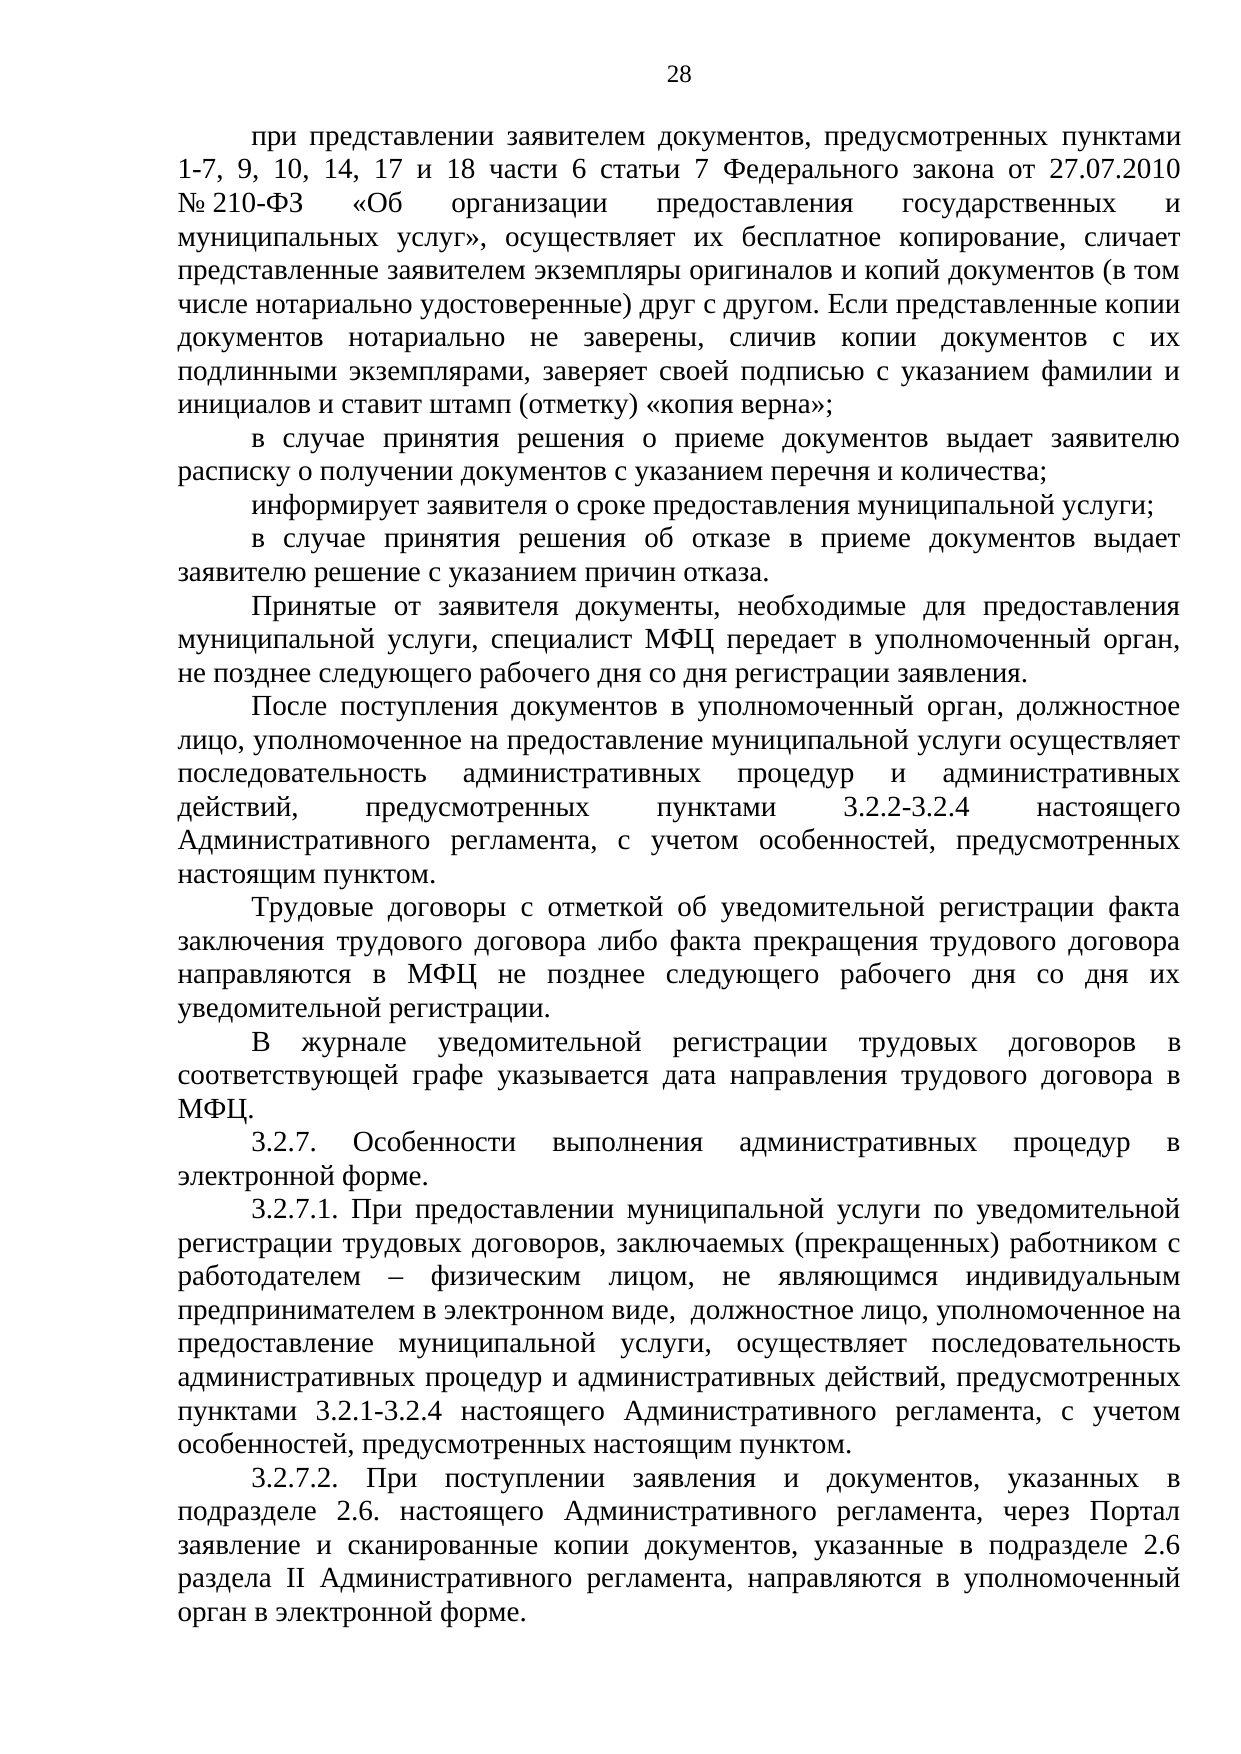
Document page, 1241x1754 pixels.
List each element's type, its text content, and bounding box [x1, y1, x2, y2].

text В журнале уведомительной регистрации трудовых договоров в соответствующей графе указывается дата направления трудового договора в МФЦ. [177, 1024, 1181, 1124]
text 3.2.7.1. При предоставлении муниципальной услуги по уведомительной регистрации трудовых договоров, заключаемых (прекращенных) работником с работодателем – физическим лицом, не являющимся индивидуальным предпринимателем в электронном виде, должностное лицо, уполномоченное на предоставление муниципальной услуги, осуществляет последовательность административных процедур и административных действий, предусмотренных пунктами 3.2.1-3.2.4 настоящего Административного регламента, с учетом особенностей, предусмотренных настоящим пунктом. [177, 1191, 1181, 1460]
text Принятые от заявителя документы, необходимые для предоставления муниципальной услуги, специалист МФЦ передает в уполномоченный орган, не позднее следующего рабочего дня со дня регистрации заявления. [177, 588, 1181, 688]
text при представлении заявителем документов, предусмотренных пунктами 1-7, 9, 10, 14, 17 и 18 части 6 статьи 7 Федерального закона от 27.07.2010 № 210-ФЗ «Об организации предоставления государственных и муниципальных услуг», осуществляет их бесплатное копирование, сличает представленные заявителем экземпляры оригиналов и копий документов (в том числе нотариально удостоверенные) друг с другом. Если представленные копии документов нотариально не заверены, сличив копии документов с их подлинными экземплярами, заверяет своей подписью с указанием фамилии и инициалов и ставит штамп (отметку) «копия верна»; [177, 118, 1181, 420]
text 3.2.7. Особенности выполнения административных процедур в электронной форме. [177, 1124, 1181, 1191]
text 3.2.7.2. При поступлении заявления и документов, указанных в подразделе 2.6. настоящего Административного регламента, через Портал заявление и сканированные копии документов, указанные в подразделе 2.6 раздела II Административного регламента, направляются в уполномоченный орган в электронной форме. [177, 1460, 1181, 1627]
text в случае принятия решения об отказе в приеме документов выдает заявителю решение с указанием причин отказа. [177, 521, 1181, 588]
text в случае принятия решения о приеме документов выдает заявителю расписку о получении документов с указанием перечня и количества; [177, 420, 1181, 487]
text информирует заявителя о сроке предоставления муниципальной услуги; [177, 487, 1181, 521]
text Трудовые договоры с отметкой об уведомительной регистрации факта заключения трудового договора либо факта прекращения трудового договора направляются в МФЦ не позднее следующего рабочего дня со дня их уведомительной регистрации. [177, 889, 1181, 1024]
text После поступления документов в уполномоченный орган, должностное лицо, уполномоченное на предоставление муниципальной услуги осуществляет последовательность административных процедур и административных действий, предусмотренных пунктами 3.2.2-3.2.4 настоящего Административного регламента, с учетом особенностей, предусмотренных настоящим пунктом. [177, 688, 1181, 889]
